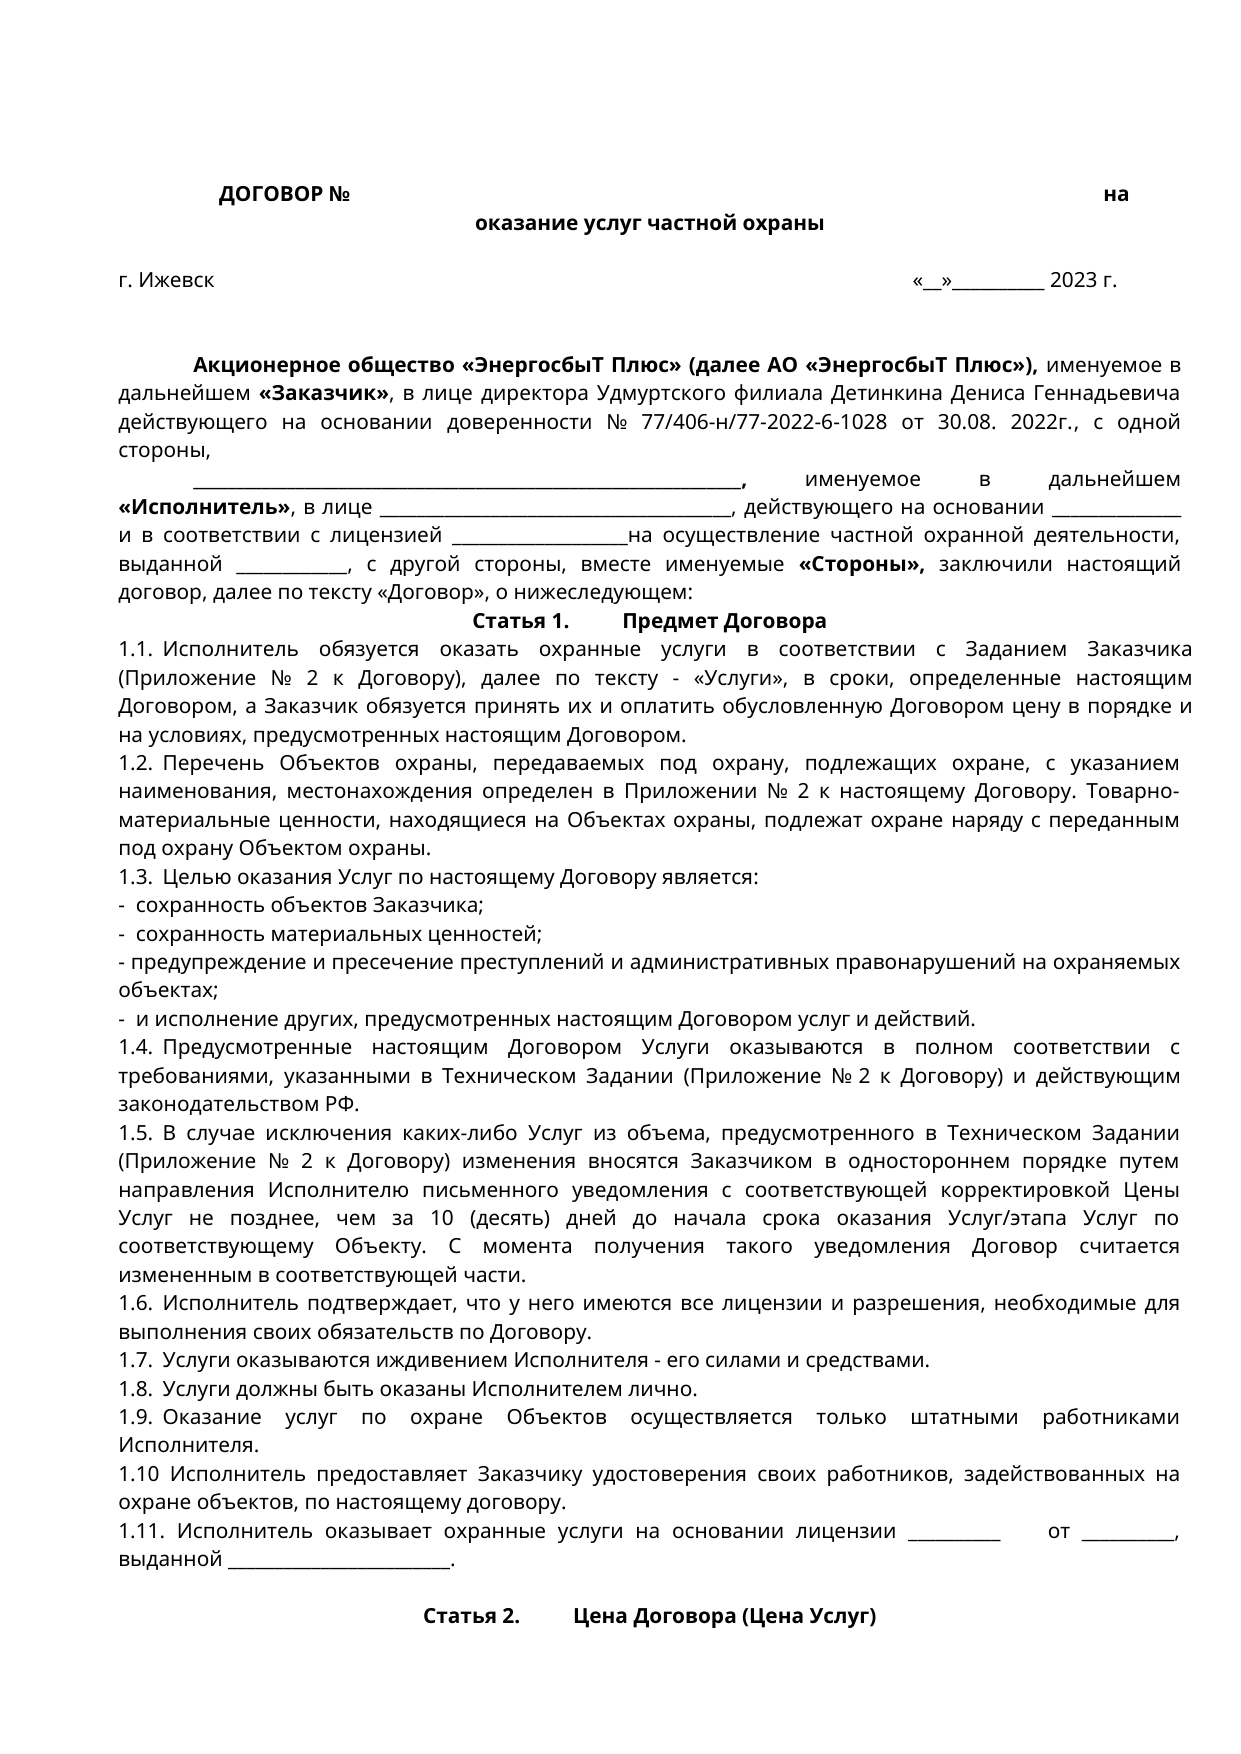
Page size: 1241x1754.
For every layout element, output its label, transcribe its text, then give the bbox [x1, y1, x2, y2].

list Услуги оказываются иждивением Исполнителя - его силами и средствами. [118, 1345, 1181, 1374]
list - сохранность объектов Заказчика; [118, 890, 1181, 919]
list 1.11. Исполнитель оказывает охранные услуги на основании лицензии __________ от __________, выданной ________________________. [118, 1516, 1181, 1573]
text г. Ижевск «__»__________ 2023 г. [118, 265, 1181, 293]
list Исполнитель подтверждает, что у него имеются все лицензии и разрешения, необходимые для выполнения своих обязательств по Договору. [118, 1288, 1181, 1345]
text ________________________________________________________________, именуемое в дальнейшем «Исполнитель», в лице ______________________________________, действующего на основании ______________ и в соответствии с лицензией ___________________на осуществление частной охранной деятельности, выданной ____________, с другой стороны, вместе именуемые «Стороны», заключили настоящий договор, далее по тексту «Договор», о нижеследующем: [118, 464, 1181, 606]
text ДОГОВОР № на оказание услуг частной охраны [118, 179, 1181, 236]
subtitle Цена Договора (Цена Услуг) [118, 1601, 1181, 1630]
list Целью оказания Услуг по настоящему Договору является: [118, 862, 1194, 890]
list Исполнитель обязуется оказать охранные услуги в соответствии с Заданием Заказчика (Приложение № 2 к Договору), далее по тексту - «Услуги», в сроки, определенные настоящим Договором, а Заказчик обязуется принять их и оплатить обусловленную Договором цену в порядке и на условиях, предусмотренных настоящим Договором. [118, 634, 1194, 748]
subtitle Предмет Договора [118, 606, 1181, 634]
list - предупреждение и пресечение преступлений и административных правонарушений на охраняемых объектах; [118, 947, 1181, 1004]
list - и исполнение других, предусмотренных настоящим Договором услуг и действий. [118, 1004, 1181, 1032]
list - сохранность материальных ценностей; [118, 919, 1181, 947]
list 1.10 Исполнитель предоставляет Заказчику удостоверения своих работников, задействованных на охране объектов, по настоящему договору. [118, 1459, 1181, 1516]
text Акционерное общество «ЭнергосбыТ Плюс» (далее АО «ЭнергосбыТ Плюс»), именуемое в дальнейшем «Заказчик», в лице директора Удмуртского филиала Детинкина Дениса Геннадьевича действующего на основании доверенности № 77/406-н/77-2022-6-1028 от 30.08. 2022г., с одной стороны, [118, 350, 1181, 464]
list Перечень Объектов охраны, передаваемых под охрану, подлежащих охране, с указанием наименования, местонахождения определен в Приложении № 2 к настоящему Договору. Товарно-материальные ценности, находящиеся на Объектах охраны, подлежат охране наряду с переданным под охрану Объектом охраны. [118, 748, 1181, 862]
list Услуги должны быть оказаны Исполнителем лично. [118, 1374, 1181, 1402]
list В случае исключения каких-либо Услуг из объема, предусмотренного в Техническом Задании (Приложение № 2 к Договору) изменения вносятся Заказчиком в одностороннем порядке путем направления Исполнителю письменного уведомления с соответствующей корректировкой Цены Услуг не позднее, чем за 10 (десять) дней до начала срока оказания Услуг/этапа Услуг по соответствующему Объекту. С момента получения такого уведомления Договор считается измененным в соответствующей части. [118, 1118, 1181, 1288]
list Предусмотренные настоящим Договором Услуги оказываются в полном соответствии с требованиями, указанными в Техническом Задании (Приложение № 2 к Договору) и действующим законодательством РФ. [118, 1032, 1181, 1118]
list Оказание услуг по охране Объектов осуществляется только штатными работниками Исполнителя. [118, 1402, 1181, 1459]
